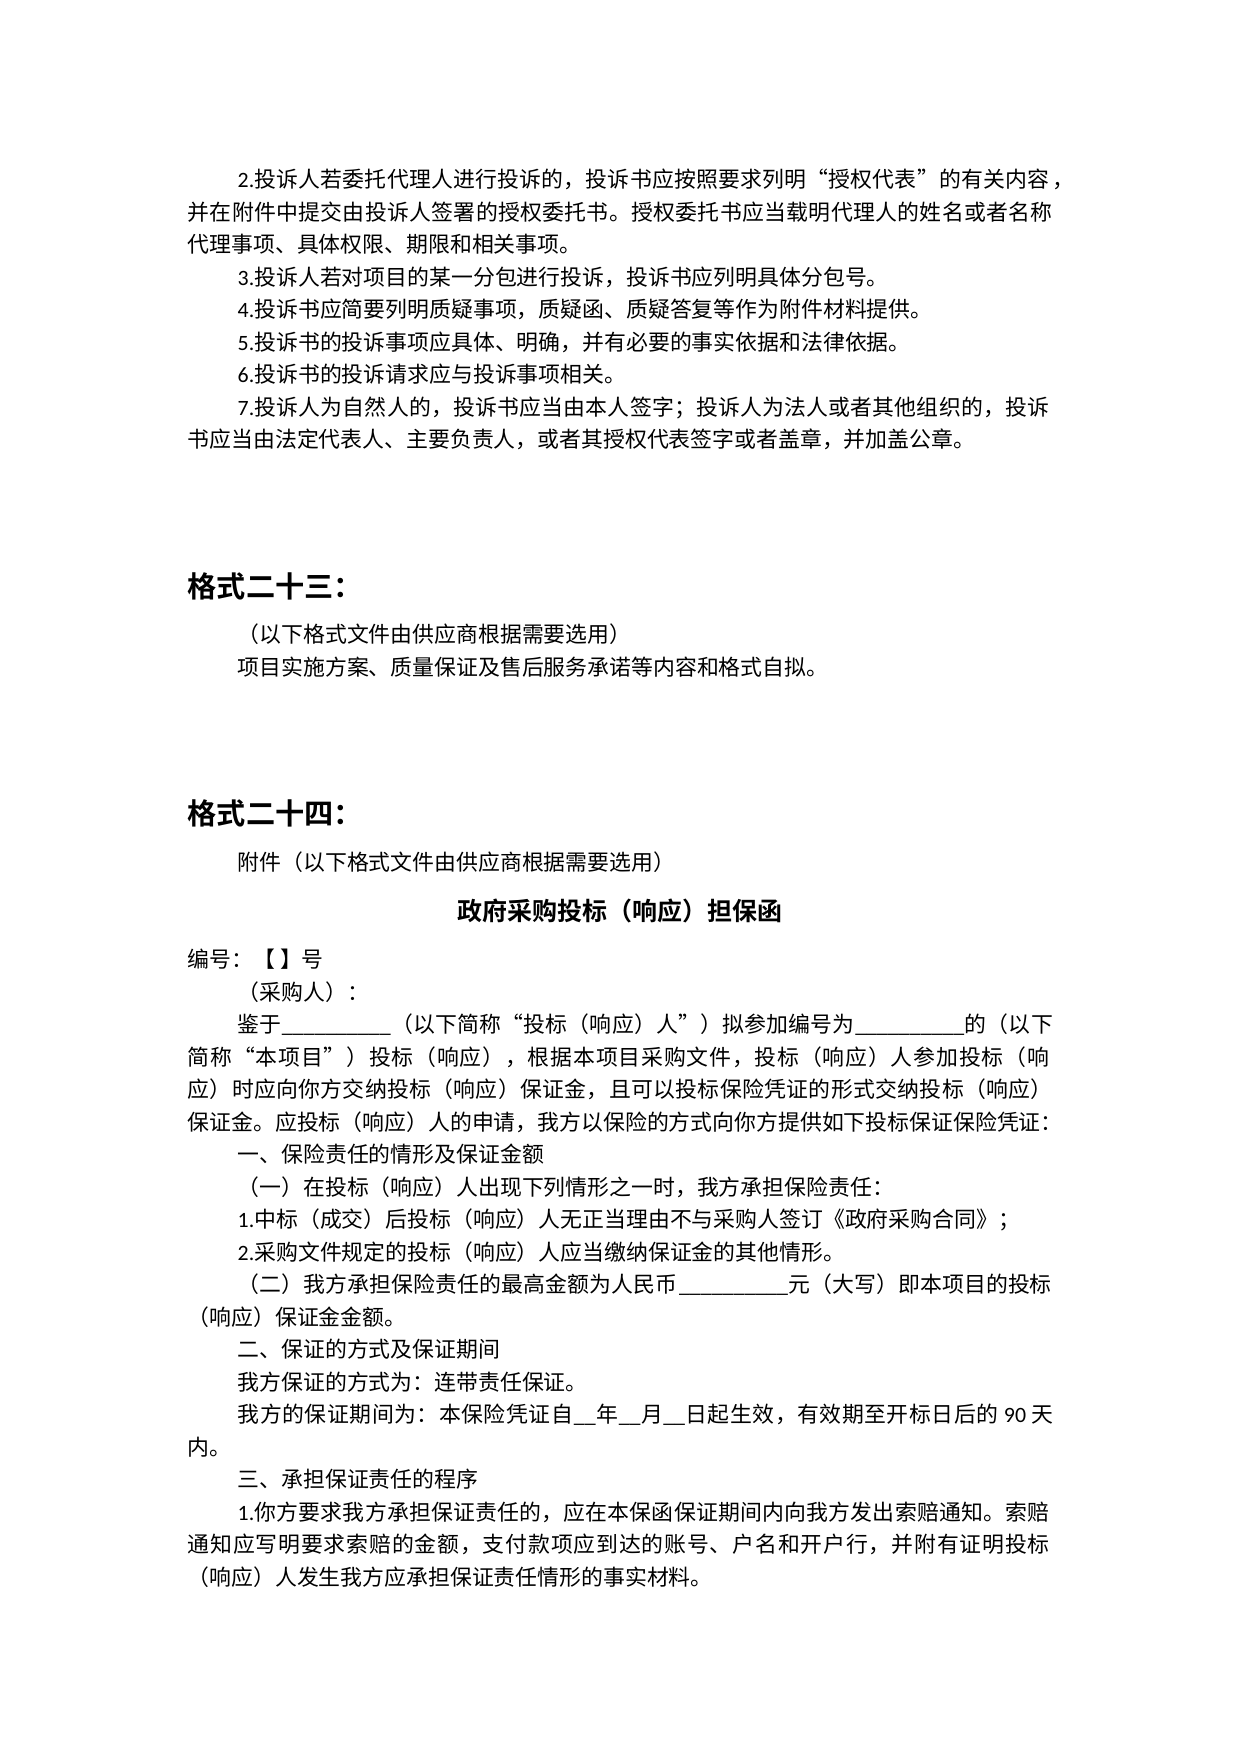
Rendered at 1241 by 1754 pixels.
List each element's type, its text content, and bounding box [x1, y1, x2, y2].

text 附件（以下格式文件由供应商根据需要选用） [187, 844, 1053, 877]
text 格式二十三： [187, 552, 1053, 617]
text 三、承担保证责任的程序 [187, 1462, 1053, 1494]
text 格式二十四： [187, 779, 1053, 844]
text 3.投诉人若对项目的某一分包进行投诉，投诉书应列明具体分包号。 [187, 259, 1053, 292]
text （二）我方承担保险责任的最高金额为人民币__________元（大写）即本项目的投标（响应）保证金金额。 [187, 1267, 1053, 1332]
text 1.你方要求我方承担保证责任的，应在本保函保证期间内向我方发出索赔通知。索赔通知应写明要求索赔的金额，支付款项应到达的账号、户名和开户行，并附有证明投标（响应）人发生我方应承担保证责任情形的事实材料。 [187, 1494, 1053, 1592]
text 一、保险责任的情形及保证金额 [187, 1137, 1053, 1169]
text 4.投诉书应简要列明质疑事项，质疑函、质疑答复等作为附件材料提供。 [187, 292, 1053, 324]
text 5.投诉书的投诉事项应具体、明确，并有必要的事实依据和法律依据。 [187, 324, 1053, 357]
text 政府采购投标（响应）担保函 [187, 877, 1053, 942]
text （采购人）： [187, 974, 1053, 1007]
text （以下格式文件由供应商根据需要选用） [187, 617, 1053, 649]
text 2.投诉人若委托代理人进行投诉的，投诉书应按照要求列明“授权代表”的有关内容，并在附件中提交由投诉人签署的授权委托书。授权委托书应当载明代理人的姓名或者名称、代理事项、具体权限、期限和相关事项。 [187, 162, 1053, 259]
text 1.中标（成交）后投标（响应）人无正当理由不与采购人签订《政府采购合同》； [187, 1202, 1053, 1234]
text 项目实施方案、质量保证及售后服务承诺等内容和格式自拟。 [187, 649, 1053, 682]
text （一）在投标（响应）人出现下列情形之一时，我方承担保险责任： [187, 1169, 1053, 1202]
text 6.投诉书的投诉请求应与投诉事项相关。 [187, 357, 1053, 389]
text 编号：【 】号 [187, 942, 1053, 974]
text 我方的保证期间为：本保险凭证自__年__月__日起生效，有效期至开标日后的90天内。 [187, 1397, 1053, 1462]
text 鉴于__________（以下简称“投标（响应）人”）拟参加编号为__________的（以下简称“本项目”）投标（响应），根据本项目采购文件，投标（响应）人参加投标（响应）时应向你方交纳投标（响应）保证金，且可以投标保险凭证的形式交纳投标（响应）保证金。应投标（响应）人的申请，我方以保险的方式向你方提供如下投标保证保险凭证： [187, 1007, 1053, 1137]
text 二、保证的方式及保证期间 [187, 1332, 1053, 1364]
text 我方保证的方式为：连带责任保证。 [187, 1364, 1053, 1397]
text 7.投诉人为自然人的，投诉书应当由本人签字；投诉人为法人或者其他组织的，投诉书应当由法定代表人、主要负责人，或者其授权代表签字或者盖章，并加盖公章。 [187, 389, 1053, 454]
text 2.采购文件规定的投标（响应）人应当缴纳保证金的其他情形。 [187, 1234, 1053, 1267]
